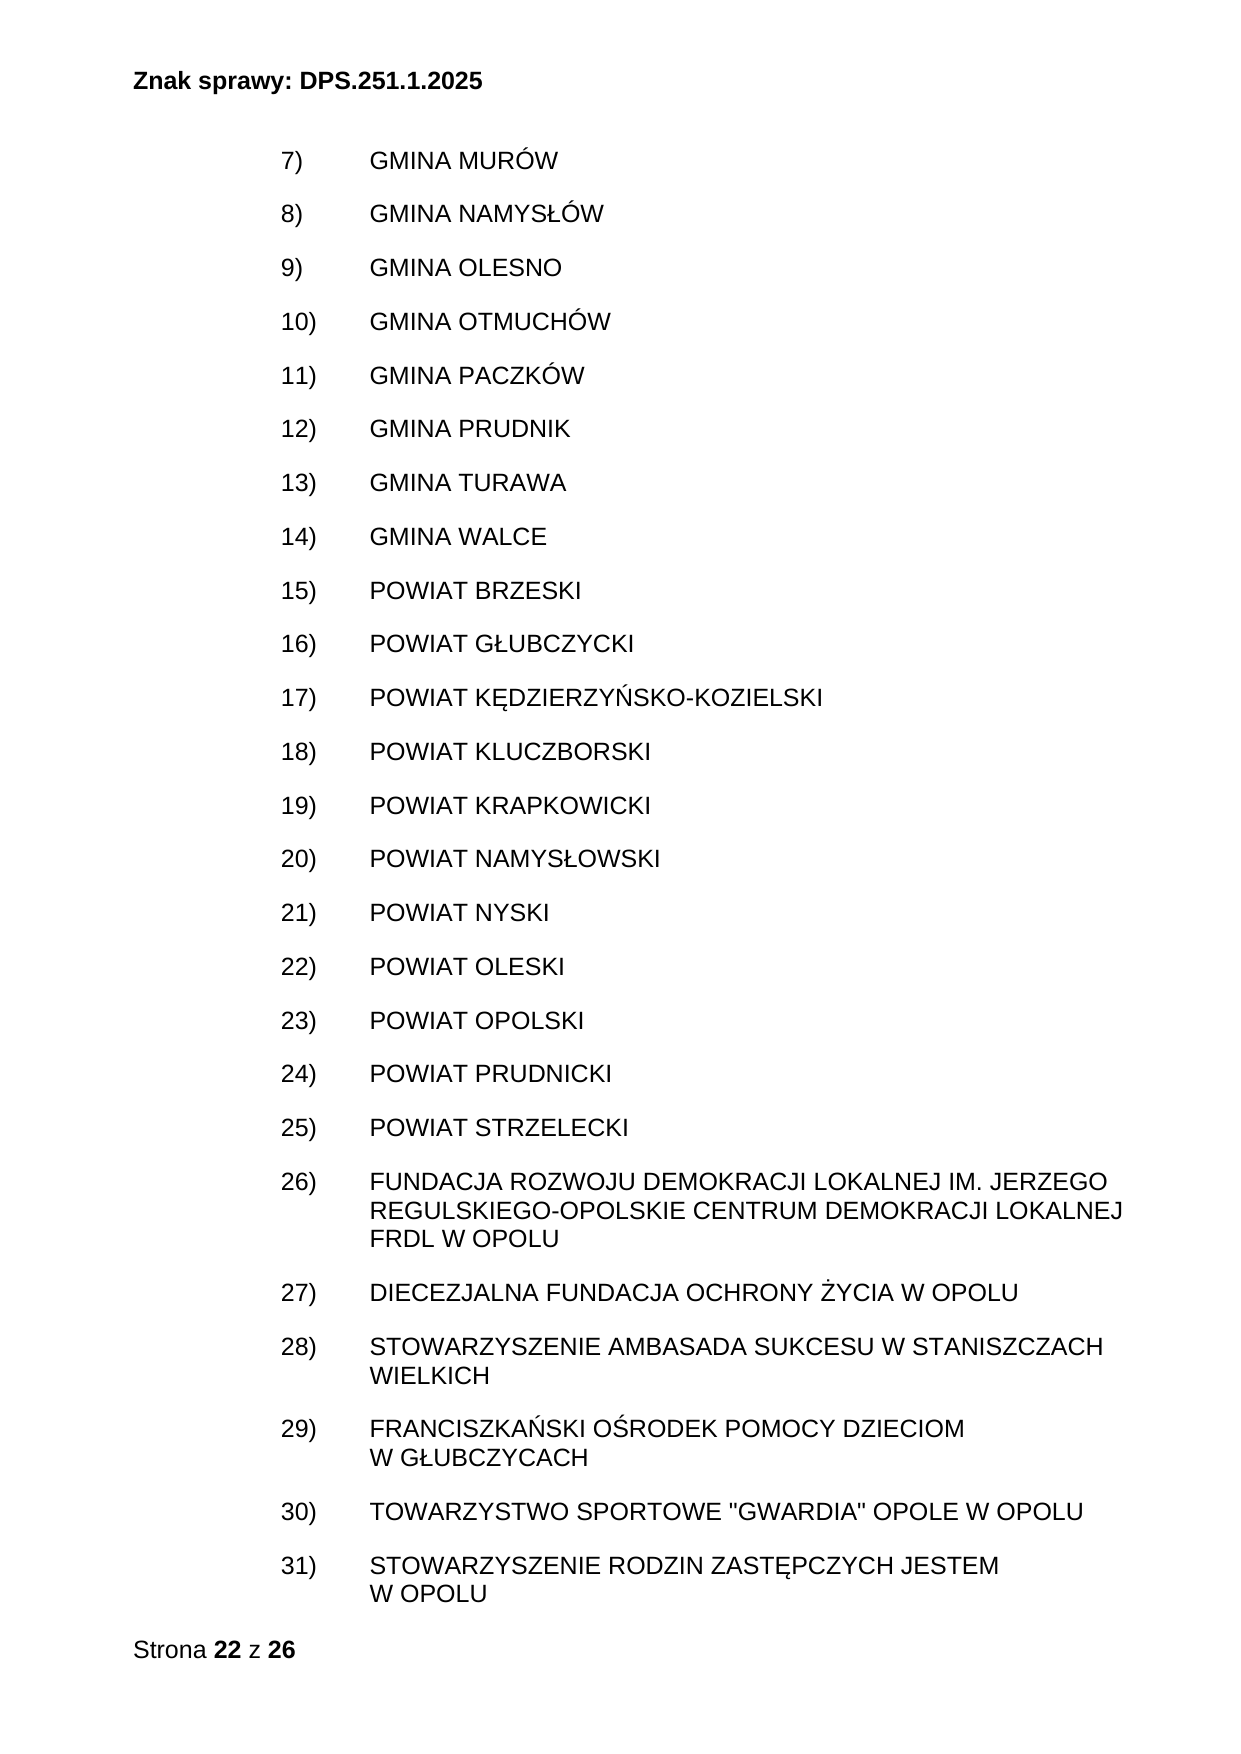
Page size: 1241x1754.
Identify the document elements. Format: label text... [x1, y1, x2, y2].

list POWIAT PRUDNICKI [281, 1059, 1140, 1088]
list STOWARZYSZENIE RODZIN ZASTĘPCZYCH JESTEM W OPOLU [281, 1551, 1140, 1608]
list GMINA PRUDNIK [281, 414, 1140, 443]
list GMINA PACZKÓW [281, 361, 1140, 389]
list POWIAT OPOLSKI [281, 1006, 1140, 1034]
list POWIAT BRZESKI [281, 576, 1140, 604]
list POWIAT KRAPKOWICKI [281, 791, 1140, 819]
list GMINA OLESNO [281, 253, 1140, 282]
list POWIAT KĘDZIERZYŃSKO-KOZIELSKI [281, 683, 1140, 712]
list GMINA OTMUCHÓW [281, 307, 1140, 336]
list POWIAT NAMYSŁOWSKI [281, 844, 1140, 873]
list TOWARZYSTWO SPORTOWE "GWARDIA" OPOLE W OPOLU [281, 1497, 1140, 1526]
list POWIAT KLUCZBORSKI [281, 737, 1140, 766]
list STOWARZYSZENIE AMBASADA SUKCESU W STANISZCZACH WIELKICH [281, 1332, 1140, 1389]
list GMINA TURAWA [281, 468, 1140, 497]
list DIECEZJALNA FUNDACJA OCHRONY ŻYCIA W OPOLU [281, 1278, 1140, 1307]
list GMINA WALCE [281, 522, 1140, 551]
list POWIAT GŁUBCZYCKI [281, 629, 1140, 658]
list POWIAT NYSKI [281, 898, 1140, 927]
list POWIAT STRZELECKI [281, 1113, 1140, 1142]
list GMINA NAMYSŁÓW [281, 199, 1140, 228]
list FRANCISZKAŃSKI OŚRODEK POMOCY DZIECIOM W GŁUBCZYCACH [281, 1414, 1140, 1472]
list POWIAT OLESKI [281, 952, 1140, 981]
list GMINA MURÓW [281, 146, 1140, 174]
list FUNDACJA ROZWOJU DEMOKRACJI LOKALNEJ IM. JERZEGO REGULSKIEGO-OPOLSKIE CENTRUM DEMOKRACJI LOKALNEJ FRDL W OPOLU [281, 1167, 1140, 1253]
